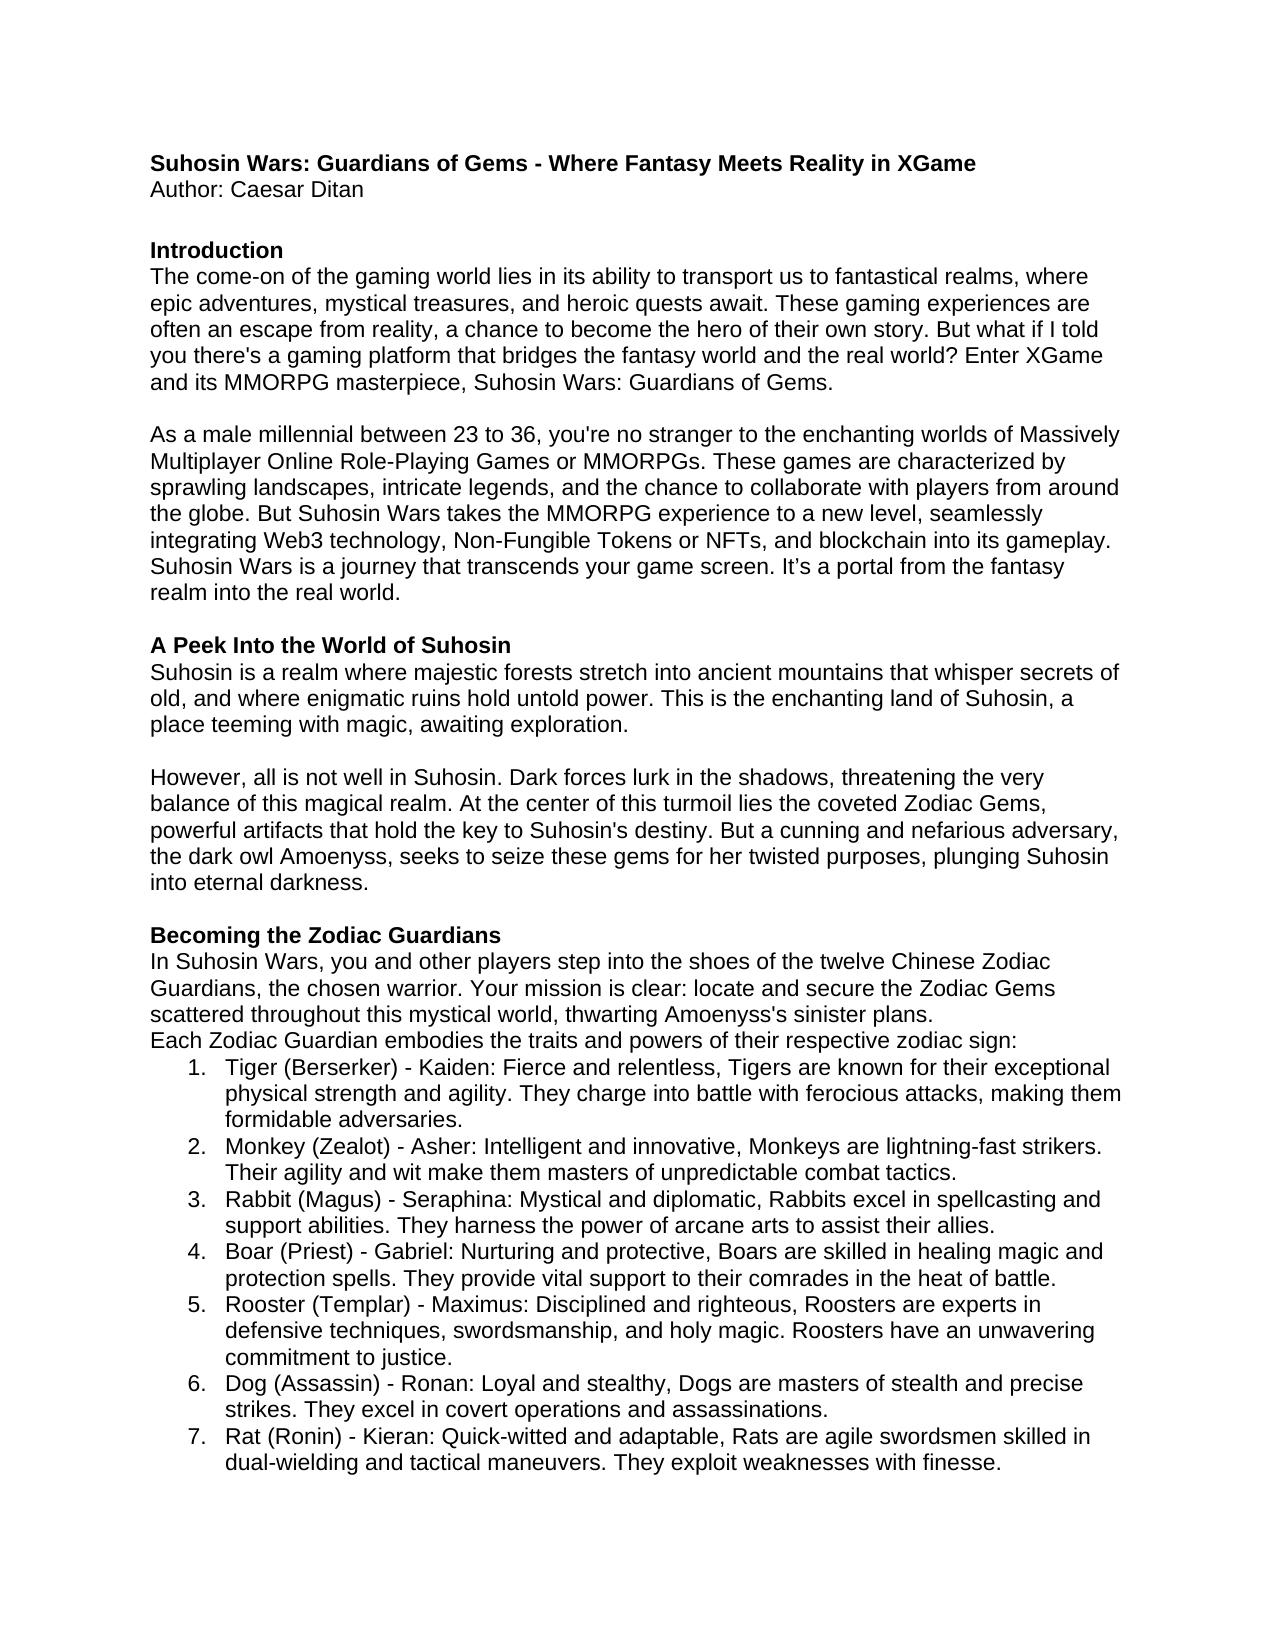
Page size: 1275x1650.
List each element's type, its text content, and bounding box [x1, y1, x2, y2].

text Introduction [150, 237, 1125, 263]
list Monkey (Zealot) - Asher: Intelligent and innovative, Monkeys are lightning-fast strikers. Their agility and wit make them masters of unpredictable combat tactics. [187, 1133, 1125, 1186]
list Tiger (Berserker) - Kaiden: Fierce and relentless, Tigers are known for their exceptional physical strength and agility. They charge into battle with ferocious attacks, making them formidable adversaries. [187, 1054, 1125, 1133]
text Author: Caesar Ditan [150, 176, 1125, 203]
text However, all is not well in Suhosin. Dark forces lurk in the shadows, threatening the very balance of this magical realm. At the center of this turmoil lies the coveted Zodiac Gems, powerful artifacts that hold the key to Suhosin's destiny. But a cunning and nefarious adversary, the dark owl Amoenyss, seeks to seize these gems for her twisted purposes, plunging Suhosin into eternal darkness. [150, 764, 1125, 896]
text Suhosin is a realm where majestic forests stretch into ancient mountains that whisper secrets of old, and where enigmatic ruins hold untold power. This is the enchanting land of Suhosin, a place teeming with magic, awaiting exploration. [150, 658, 1125, 737]
list Rabbit (Magus) - Seraphina: Mystical and diplomatic, Rabbits excel in spellcasting and support abilities. They harness the power of arcane arts to assist their allies. [187, 1186, 1125, 1238]
list Rat (Ronin) - Kieran: Quick-witted and adaptable, Rats are agile swordsmen skilled in dual-wielding and tactical maneuvers. They exploit weaknesses with finesse. [187, 1423, 1125, 1475]
list Dog (Assassin) - Ronan: Loyal and stealthy, Dogs are masters of stealth and precise strikes. They excel in covert operations and assassinations. [187, 1370, 1125, 1423]
text In Suhosin Wars, you and other players step into the shoes of the twelve Chinese Zodiac Guardians, the chosen warrior. Your mission is clear: locate and secure the Zodiac Gems scattered throughout this mystical world, thwarting Amoenyss's sinister plans. [150, 948, 1125, 1027]
text As a male millennial between 23 to 36, you're no stranger to the enchanting worlds of Massively Multiplayer Online Role-Playing Games or MMORPGs. These games are characterized by sprawling landscapes, intricate legends, and the chance to collaborate with players from around the globe. But Suhosin Wars takes the MMORPG experience to a new level, seamlessly integrating Web3 technology, Non-Fungible Tokens or NFTs, and blockchain into its gameplay. Suhosin Wars is a journey that transcends your game screen. It’s a portal from the fantasy realm into the real world. [150, 421, 1125, 606]
text Suhosin Wars: Guardians of Gems - Where Fantasy Meets Reality in XGame [150, 150, 1125, 176]
text The come-on of the gaming world lies in its ability to transport us to fantastical realms, where epic adventures, mystical treasures, and heroic quests await. These gaming experiences are often an escape from reality, a chance to become the hero of their own story. But what if I told you there's a gaming platform that bridges the fantasy world and the real world? Enter XGame and its MMORPG masterpiece, Suhosin Wars: Guardians of Gems. [150, 263, 1125, 395]
list Rooster (Templar) - Maximus: Disciplined and righteous, Roosters are experts in defensive techniques, swordsmanship, and holy magic. Roosters have an unwavering commitment to justice. [187, 1291, 1125, 1370]
text Each Zodiac Guardian embodies the traits and powers of their respective zodiac sign: [150, 1027, 1125, 1054]
list Boar (Priest) - Gabriel: Nurturing and protective, Boars are skilled in healing magic and protection spells. They provide vital support to their comrades in the heat of battle. [187, 1238, 1125, 1291]
text Becoming the Zodiac Guardians [150, 922, 1125, 948]
text A Peek Into the World of Suhosin [150, 632, 1125, 658]
